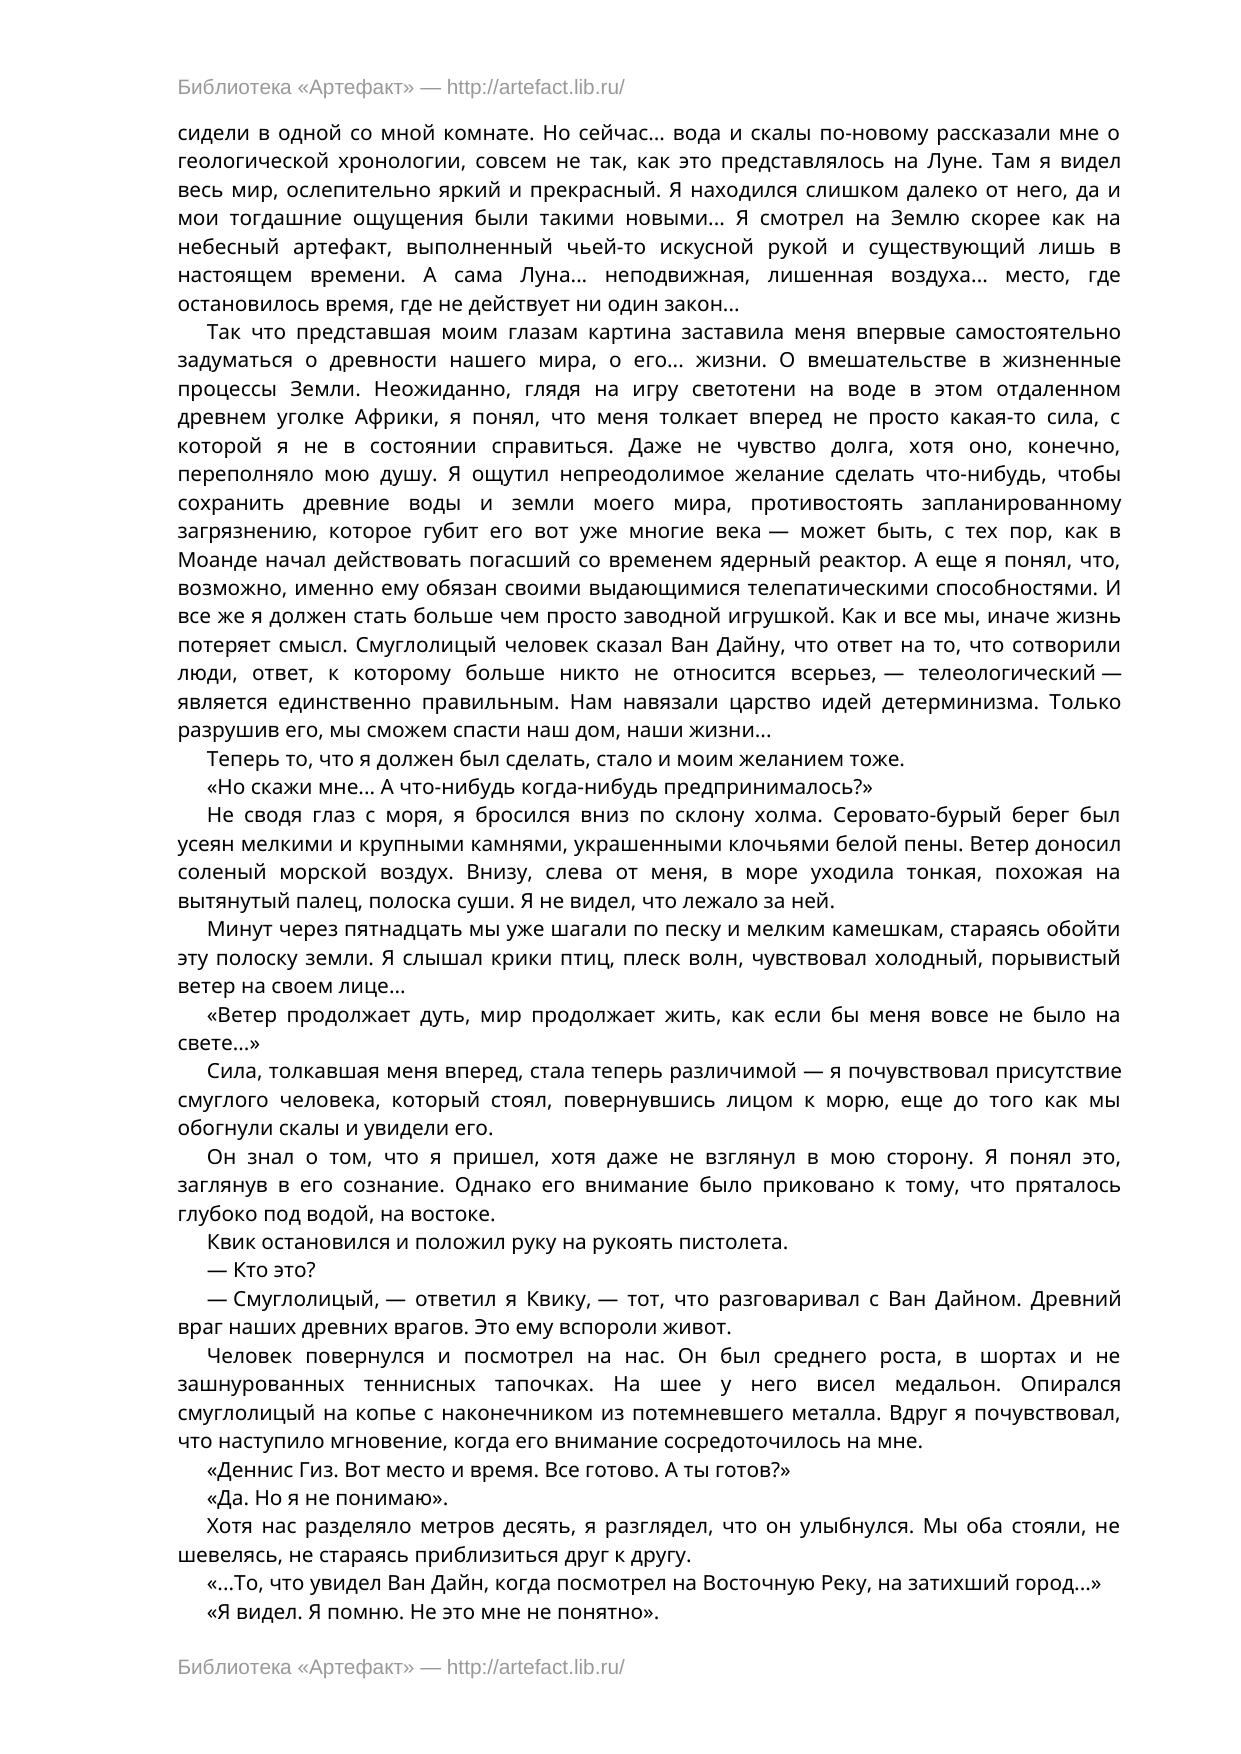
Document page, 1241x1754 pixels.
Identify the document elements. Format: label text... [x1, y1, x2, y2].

text Теперь то, что я должен был сделать, стало и моим желанием тоже. [177, 744, 1122, 772]
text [177, 118, 1122, 317]
text Сила, толкавшая меня вперед, стала теперь различимой — я почувствовал присутствие смуглого человека, который стоял, повернувшись лицом к морю, еще до того как мы обогнули скалы и увидели его. [177, 1057, 1122, 1142]
text Минут через пятнадцать мы уже шагали по песку и мелким камешкам, стараясь обойти эту полоску земли. Я слышал крики птиц, плеск волн, чувствовал холодный, порывистый ветер на своем лице... [177, 914, 1122, 1000]
text «Ветер продолжает дуть, мир продолжает жить, как если бы меня вовсе не было на свете...» [177, 1000, 1122, 1057]
text «Да. Но я не понимаю». [177, 1483, 1122, 1512]
text «Деннис Гиз. Вот место и время. Все готово. А ты готов?» [177, 1455, 1122, 1483]
text «Я видел. Я помню. Не это мне не понятно». [177, 1597, 1122, 1625]
text — Смуглолицый, — ответил я Квику, — тот, что разговаривал с Ван Дайном. Древний враг наших древних врагов. Это ему вспороли живот. [177, 1284, 1122, 1341]
text — Кто это? [177, 1256, 1122, 1284]
text Он знал о том, что я пришел, хотя даже не взглянул в мою сторону. Я понял это, заглянув в его сознание. Однако его внимание было приковано к тому, что пряталось глубоко под водой, на востоке. [177, 1142, 1122, 1227]
text Так что представшая моим глазам картина заставила меня впервые самостоятельно задуматься о древности нашего мира, о его... жизни. О вмешательстве в жизненные процессы Земли. Неожиданно, глядя на игру светотени на воде в этом отдаленном древнем уголке Африки, я понял, что меня толкает вперед не просто какая-то сила, с которой я не в состоянии справиться. Даже не чувство долга, хотя оно, конечно, переполняло мою душу. Я ощутил непреодолимое желание сделать что-нибудь, чтобы сохранить древние воды и земли моего мира, противостоять запланированному загрязнению, которое губит его вот уже многие века — может быть, с тех пор, как в Моанде начал действовать погасший со временем ядерный реактор. А еще я понял, что, возможно, именно ему обязан своими выдающимися телепатическими способностями. И все же я должен стать больше чем просто заводной игрушкой. Как и все мы, иначе жизнь потеряет смысл. Смуглолицый человек сказал Ван Дайну, что ответ на то, что сотворили люди, ответ, к которому больше никто не относится всерьез, — телеологический — является единственно правильным. Нам навязали царство идей детерминизма. Только разрушив его, мы сможем спасти наш дом, наши жизни... [177, 317, 1122, 744]
text Хотя нас разделяло метров десять, я разглядел, что он улыбнулся. Мы оба стояли, не шевелясь, не стараясь приблизиться друг к другу. [177, 1512, 1122, 1568]
text Квик остановился и положил руку на рукоять пистолета. [177, 1227, 1122, 1256]
text Не сводя глаз с моря, я бросился вниз по склону холма. Серовато-бурый берег был усеян мелкими и крупными камнями, украшенными клочьями белой пены. Ветер доносил соленый морской воздух. Внизу, слева от меня, в море уходила тонкая, похожая на вытянутый палец, полоска суши. Я не видел, что лежало за ней. [177, 801, 1122, 914]
text Человек повернулся и посмотрел на нас. Он был среднего роста, в шортах и не зашнурованных теннисных тапочках. На шее у него висел медальон. Опирался смуглолицый на копье с наконечником из потемневшего металла. Вдруг я почувствовал, что наступило мгновение, когда его внимание сосредоточилось на мне. [177, 1341, 1122, 1455]
text «...То, что увидел Ван Дайн, когда посмотрел на Восточную Реку, на затихший город...» [177, 1568, 1122, 1597]
text «Но скажи мне... А что-нибудь когда-нибудь предпринималось?» [177, 772, 1122, 801]
